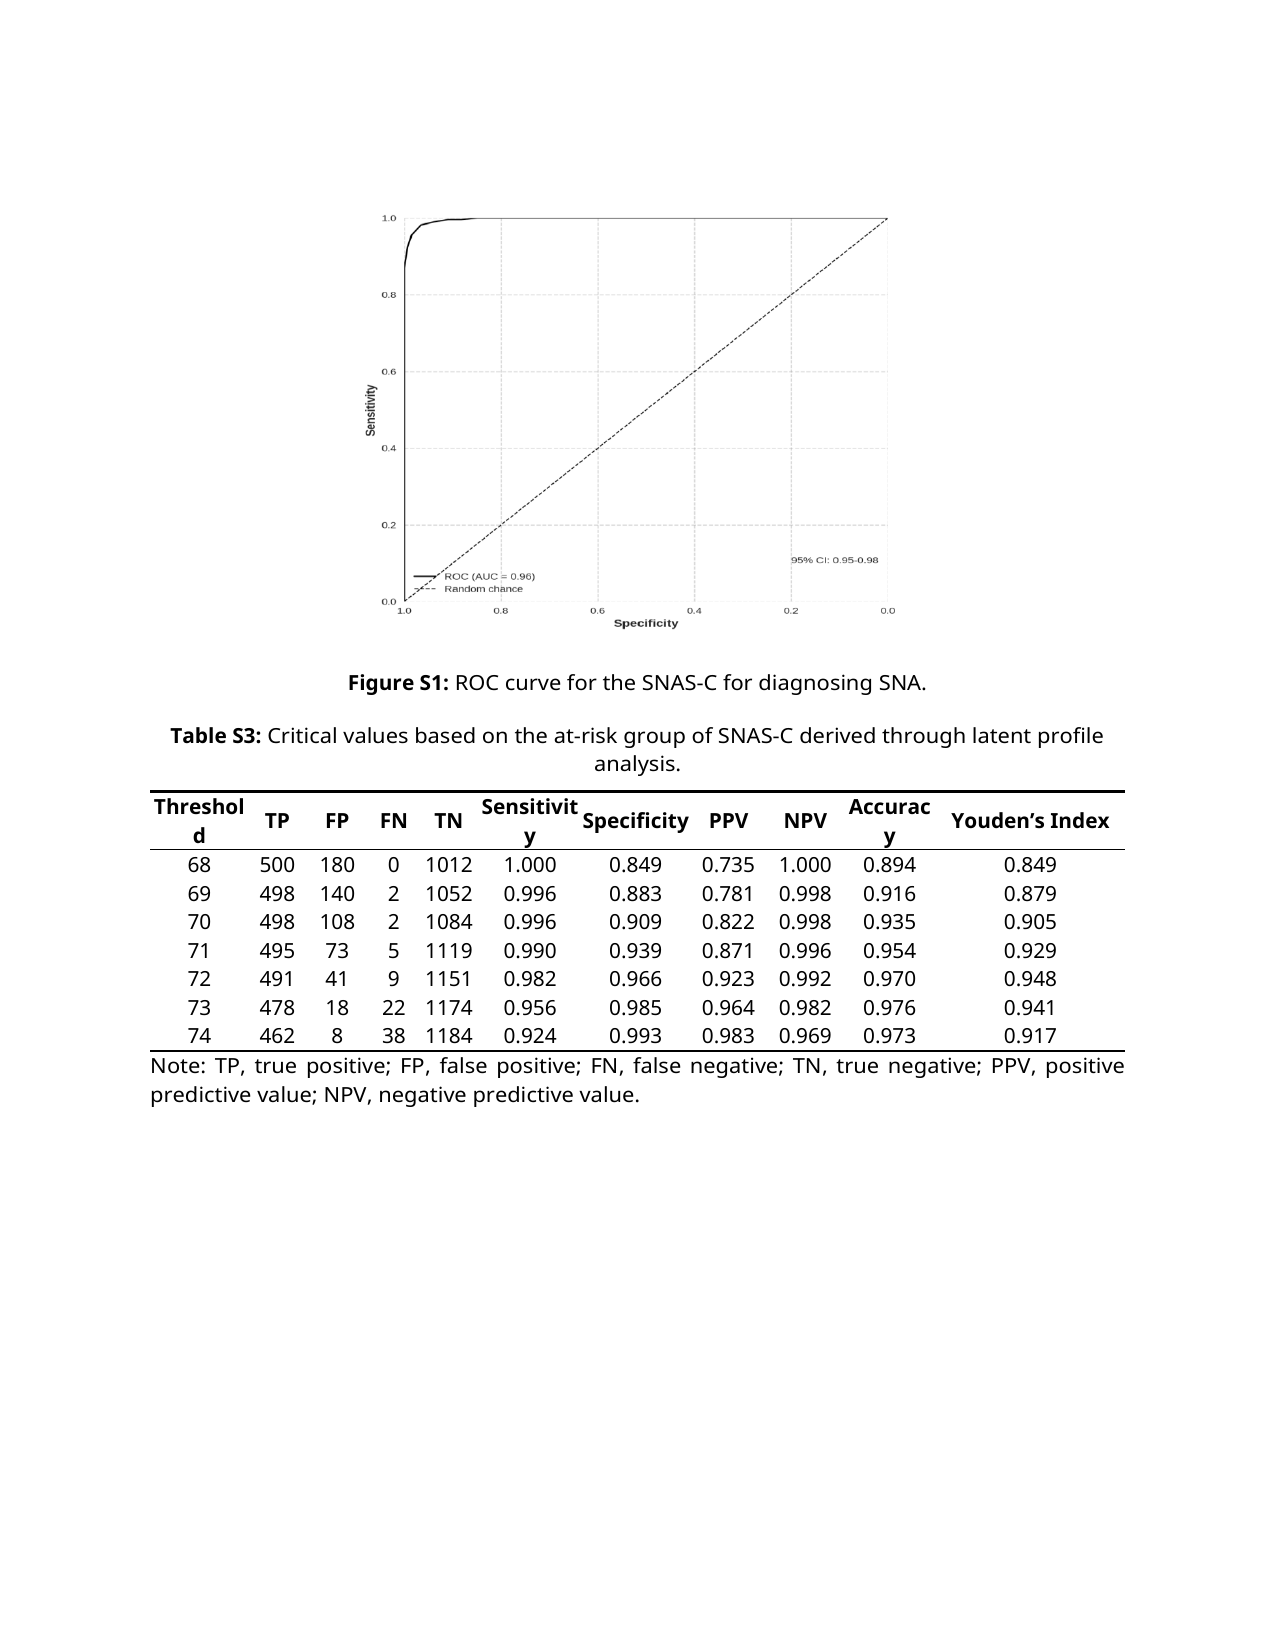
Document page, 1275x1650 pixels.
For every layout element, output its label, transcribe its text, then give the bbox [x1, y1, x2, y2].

table_cell 0.983 [690, 1021, 767, 1049]
table_cell 1.000 [479, 850, 581, 879]
table_cell 73 [150, 993, 248, 1021]
table_cell 0.985 [581, 993, 690, 1021]
text Table S3: Critical values based on the at-risk group of SNAS-C derived through latent profile analysis. [150, 721, 1125, 778]
table_cell 1174 [419, 993, 478, 1021]
text Note: TP, true positive; FP, false positive; FN, false negative; TN, true negative; PPV, positive predictive value; NPV, negative predictive value. [150, 1052, 1125, 1108]
table_cell 38 [368, 1021, 419, 1049]
table_cell 0.993 [581, 1021, 690, 1049]
table_cell 0.883 [581, 879, 690, 907]
table_cell 0.924 [479, 1021, 581, 1049]
table_cell 9 [368, 964, 419, 993]
table_cell 491 [248, 964, 306, 993]
table_cell 22 [368, 993, 419, 1021]
text Figure S1: ROC curve for the SNAS-C for diagnosing SNA. [150, 668, 1125, 696]
table_cell 0.969 [767, 1021, 843, 1049]
table_cell 0.905 [936, 907, 1125, 936]
table_cell 0.964 [690, 993, 767, 1021]
table_cell 0.935 [843, 907, 936, 936]
table_cell 1052 [419, 879, 478, 907]
table_cell 74 [150, 1021, 248, 1049]
table_cell 1.000 [767, 850, 843, 879]
table_cell 0.996 [767, 936, 843, 964]
table_cell 0.916 [843, 879, 936, 907]
table_cell 498 [248, 879, 306, 907]
table_header FN [368, 793, 419, 849]
table_cell 1084 [419, 907, 478, 936]
table_cell 0.992 [767, 964, 843, 993]
table_cell 0.973 [843, 1021, 936, 1049]
table_cell 0.996 [479, 879, 581, 907]
table_header Youden’s Index [936, 793, 1125, 849]
table_cell 0.996 [479, 907, 581, 936]
table_cell 462 [248, 1021, 306, 1049]
table_cell 1012 [419, 850, 478, 879]
table_header Accuracy [843, 793, 936, 849]
table_cell 0.894 [843, 850, 936, 879]
table_cell 478 [248, 993, 306, 1021]
table_cell 0.948 [936, 964, 1125, 993]
table_cell 0.976 [843, 993, 936, 1021]
table_cell 498 [248, 907, 306, 936]
table_cell 8 [306, 1021, 368, 1049]
table_cell 2 [368, 879, 419, 907]
table_cell 500 [248, 850, 306, 879]
table_cell 2 [368, 907, 419, 936]
table_cell 41 [306, 964, 368, 993]
table_cell 108 [306, 907, 368, 936]
table_cell 72 [150, 964, 248, 993]
table_cell 0.781 [690, 879, 767, 907]
table_cell 0.917 [936, 1021, 1125, 1049]
table_cell 0.998 [767, 907, 843, 936]
table_cell 73 [306, 936, 368, 964]
table_header NPV [767, 793, 843, 849]
table_cell 69 [150, 879, 248, 907]
table_header Sensitivity [479, 793, 581, 849]
table_cell 0.982 [767, 993, 843, 1021]
table_cell 0.990 [479, 936, 581, 964]
table_cell 68 [150, 850, 248, 879]
table_header Threshold [150, 793, 248, 849]
table_cell 0.998 [767, 879, 843, 907]
table_cell 5 [368, 936, 419, 964]
table_cell 0.923 [690, 964, 767, 993]
table_cell 0.929 [936, 936, 1125, 964]
table_cell 71 [150, 936, 248, 964]
table_cell 0.822 [690, 907, 767, 936]
table_cell 0.879 [936, 879, 1125, 907]
table_cell 140 [306, 879, 368, 907]
table_cell 0.982 [479, 964, 581, 993]
picture [326, 158, 949, 656]
table_cell 0.954 [843, 936, 936, 964]
table_cell 1184 [419, 1021, 478, 1049]
table_cell 495 [248, 936, 306, 964]
table_header TP [248, 793, 306, 849]
table_header FP [306, 793, 368, 849]
table_cell 70 [150, 907, 248, 936]
table_cell 0.970 [843, 964, 936, 993]
table_cell 0.735 [690, 850, 767, 879]
table_cell 1119 [419, 936, 478, 964]
table_cell 0.909 [581, 907, 690, 936]
table_cell 18 [306, 993, 368, 1021]
table_header PPV [690, 793, 767, 849]
table_cell 0.849 [936, 850, 1125, 879]
table_cell 0.849 [581, 850, 690, 879]
table_cell 1151 [419, 964, 478, 993]
table_cell 0 [368, 850, 419, 879]
table_header Specificity [581, 793, 690, 849]
table_cell 0.956 [479, 993, 581, 1021]
table_cell 0.871 [690, 936, 767, 964]
table_cell 0.941 [936, 993, 1125, 1021]
table_cell 180 [306, 850, 368, 879]
table_cell 0.939 [581, 936, 690, 964]
table_cell 0.966 [581, 964, 690, 993]
table_header TN [419, 793, 478, 849]
